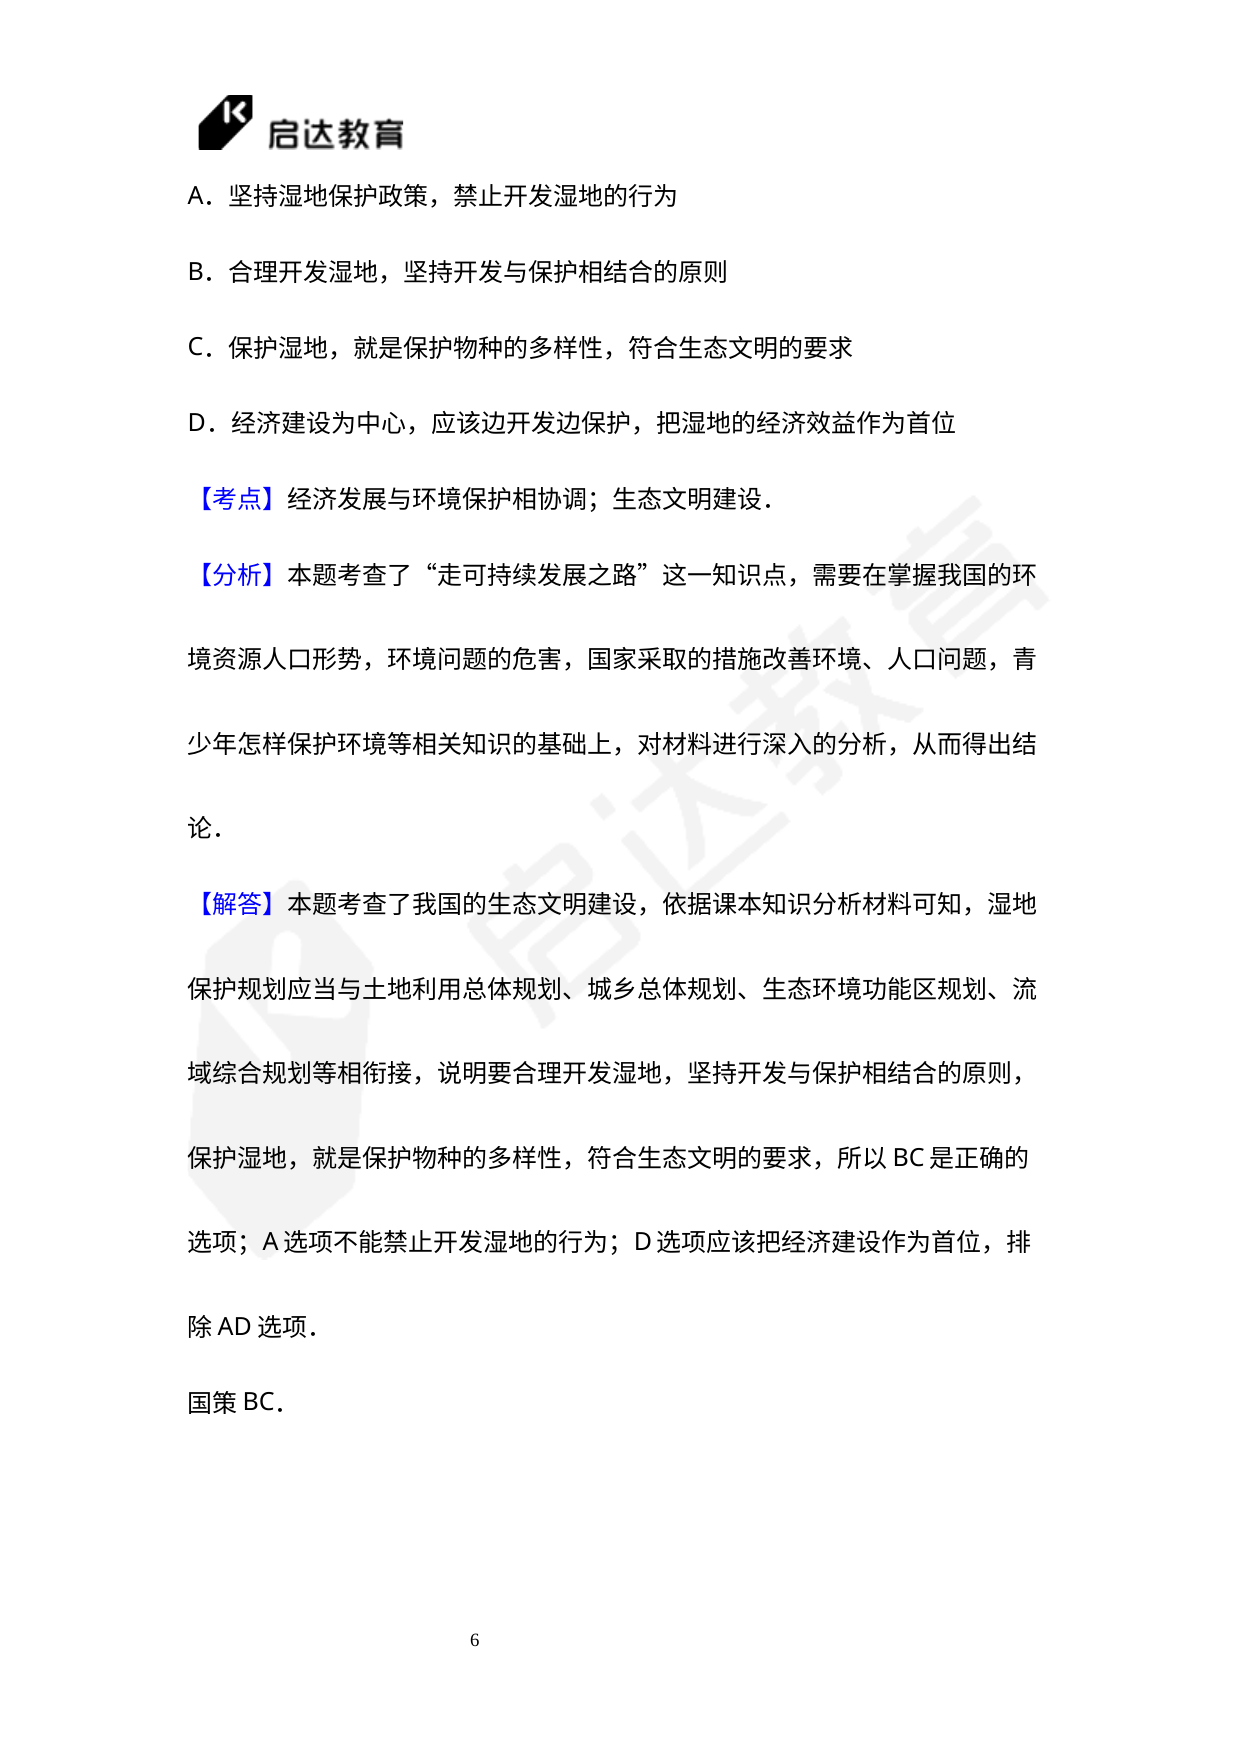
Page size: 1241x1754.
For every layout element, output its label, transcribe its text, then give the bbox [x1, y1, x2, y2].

text 国策BC． [187, 1369, 1053, 1434]
text 【考点】经济发展与环境保护相协调；生态文明建设． [187, 465, 1053, 530]
text C．保护湿地，就是保护物种的多样性，符合生态文明的要求 [187, 314, 1053, 379]
text A．坚持湿地保护政策，禁止开发湿地的行为 [187, 162, 1053, 227]
text 【解答】本题考查了我国的生态文明建设，依据课本知识分析材料可知，湿地保护规划应当与土地利用总体规划、城乡总体规划、生态环境功能区规划、流域综合规划等相衔接，说明要合理开发湿地，坚持开发与保护相结合的原则，保护湿地，就是保护物种的多样性，符合生态文明的要求，所以BC是正确的选项；A选项不能禁止开发湿地的行为；D选项应该把经济建设作为首位，排除AD选项． [187, 870, 1053, 1358]
text B．合理开发湿地，坚持开发与保护相结合的原则 [187, 238, 1053, 303]
picture [198, 95, 404, 150]
text D．经济建设为中心，应该边开发边保护，把湿地的经济效益作为首位 [187, 389, 1053, 454]
text 【分析】本题考查了“走可持续发展之路”这一知识点，需要在掌握我国的环境资源人口形势，环境问题的危害，国家采取的措施改善环境、人口问题，青少年怎样保护环境等相关知识的基础上，对材料进行深入的分析，从而得出结论． [187, 541, 1053, 859]
